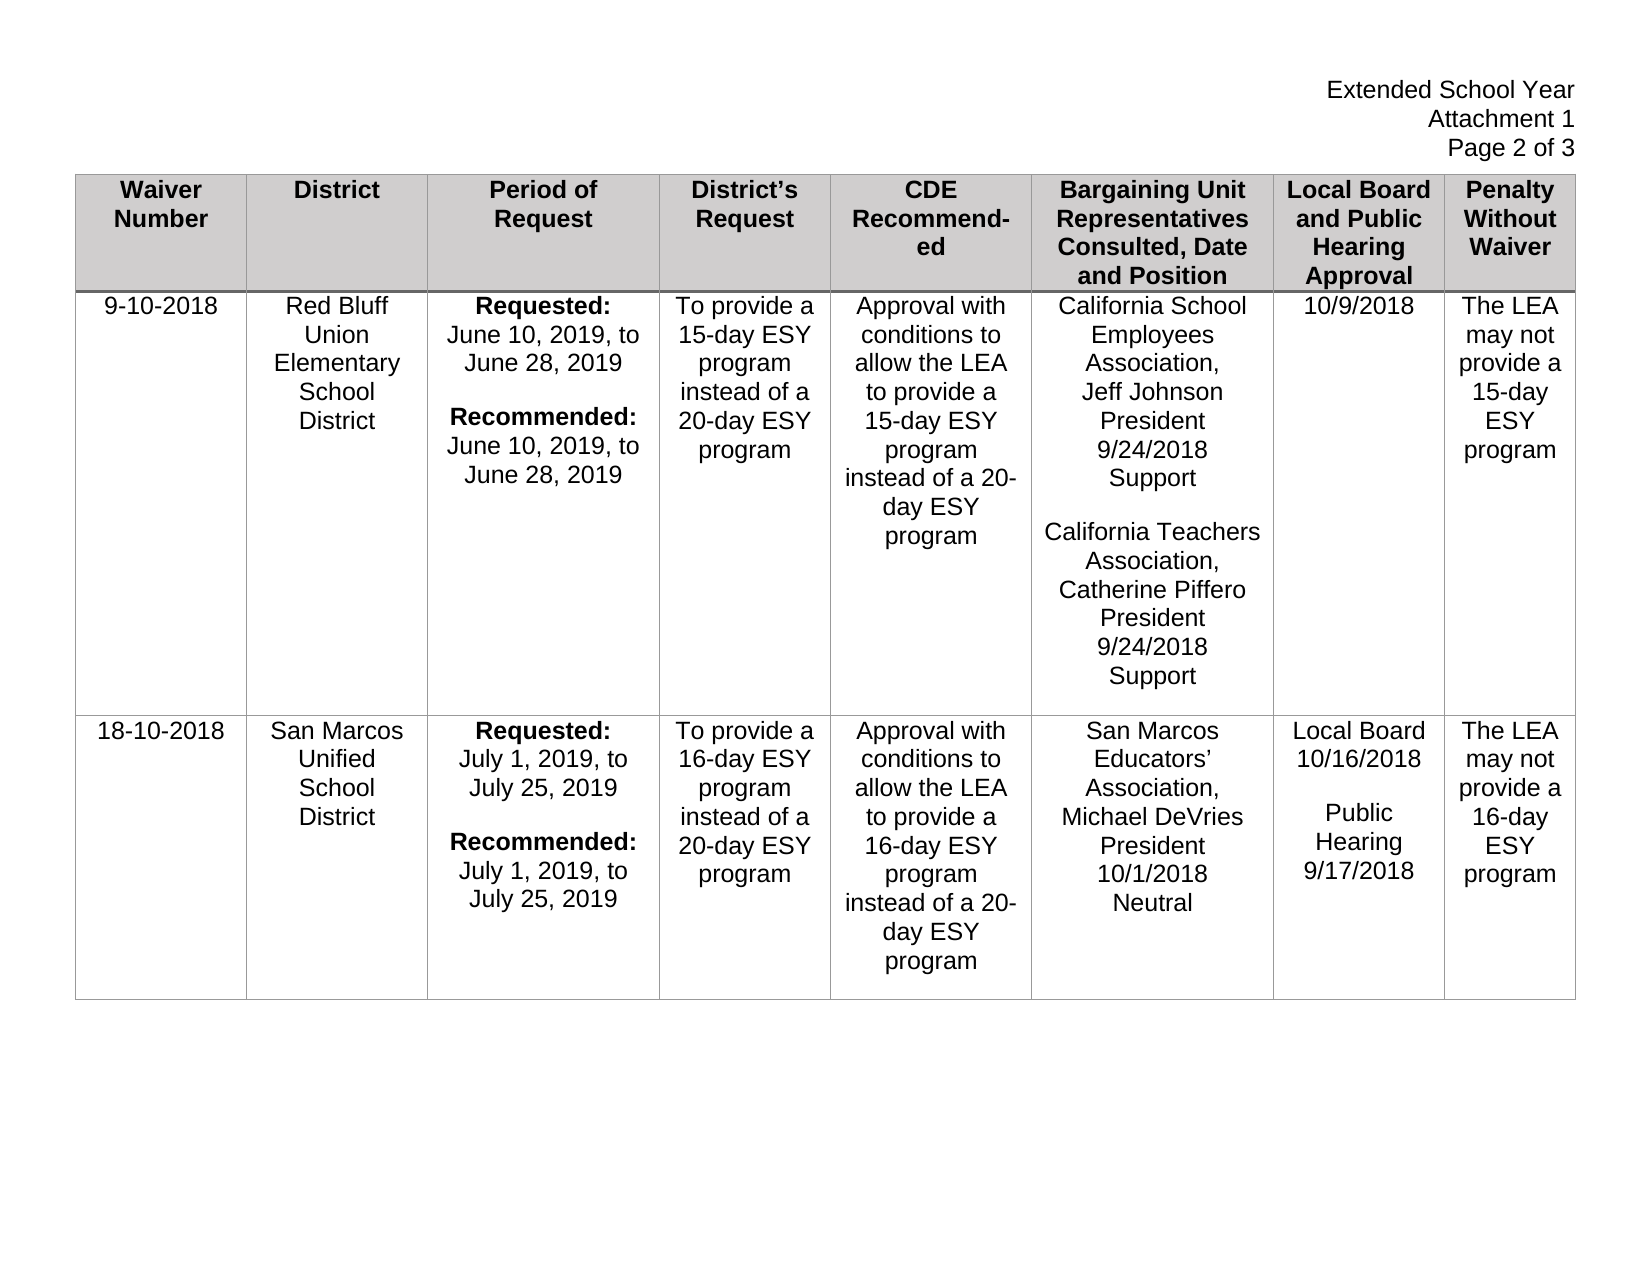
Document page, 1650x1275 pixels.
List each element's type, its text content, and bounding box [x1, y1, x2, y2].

table_cell Approval with conditions to allow the LEA to provide a 15-day ESY program instead of a 20-day ESY program [831, 293, 1031, 714]
table_cell Approval with conditions to allow the LEA to provide a 16-day ESY program instead of a 20-day ESY program [831, 716, 1031, 999]
table_cell California School Employees Association, Jeff Johnson President 9/24/2018 Support California Teachers Association, Catherine Piffero President 9/24/2018 Support [1032, 293, 1273, 714]
table_header District’s Request [660, 175, 830, 290]
table_cell To provide a 16-day ESY program instead of a 20-day ESY program [660, 716, 830, 999]
table_header Bargaining Unit Representatives Consulted, Date and Position [1032, 175, 1273, 290]
table_header District [247, 175, 427, 290]
table_header Local Board and Public Hearing Approval [1274, 175, 1444, 290]
table_cell 10/9/2018 [1274, 293, 1444, 714]
table_header Penalty Without Waiver [1445, 175, 1575, 290]
table_cell San Marcos Unified School District [247, 716, 427, 999]
table_header Period of Request [428, 175, 659, 290]
table_cell San Marcos Educators’ Association, Michael DeVries President 10/1/2018 Neutral [1032, 716, 1273, 999]
table_header Waiver Number [76, 175, 246, 290]
table_cell 18-10-2018 [76, 716, 246, 999]
table_cell To provide a 15-day ESY program instead of a 20-day ESY program [660, 293, 830, 714]
table_cell Requested: July 1, 2019, to July 25, 2019 Recommended: July 1, 2019, to July 25, 2019 [428, 716, 659, 999]
table_cell The LEA may not provide a 16-day ESY program [1445, 716, 1575, 999]
table_cell Red Bluff Union Elementary School District [247, 293, 427, 714]
table_header CDE Recommend-ed [831, 175, 1031, 290]
table_cell The LEA may not provide a 15-day ESY program [1445, 293, 1575, 714]
table_cell Local Board 10/16/2018 Public Hearing 9/17/2018 [1274, 716, 1444, 999]
table_cell 9-10-2018 [76, 293, 246, 714]
table_cell Requested: June 10, 2019, to June 28, 2019 Recommended: June 10, 2019, to June 28, 2019 [428, 293, 659, 714]
